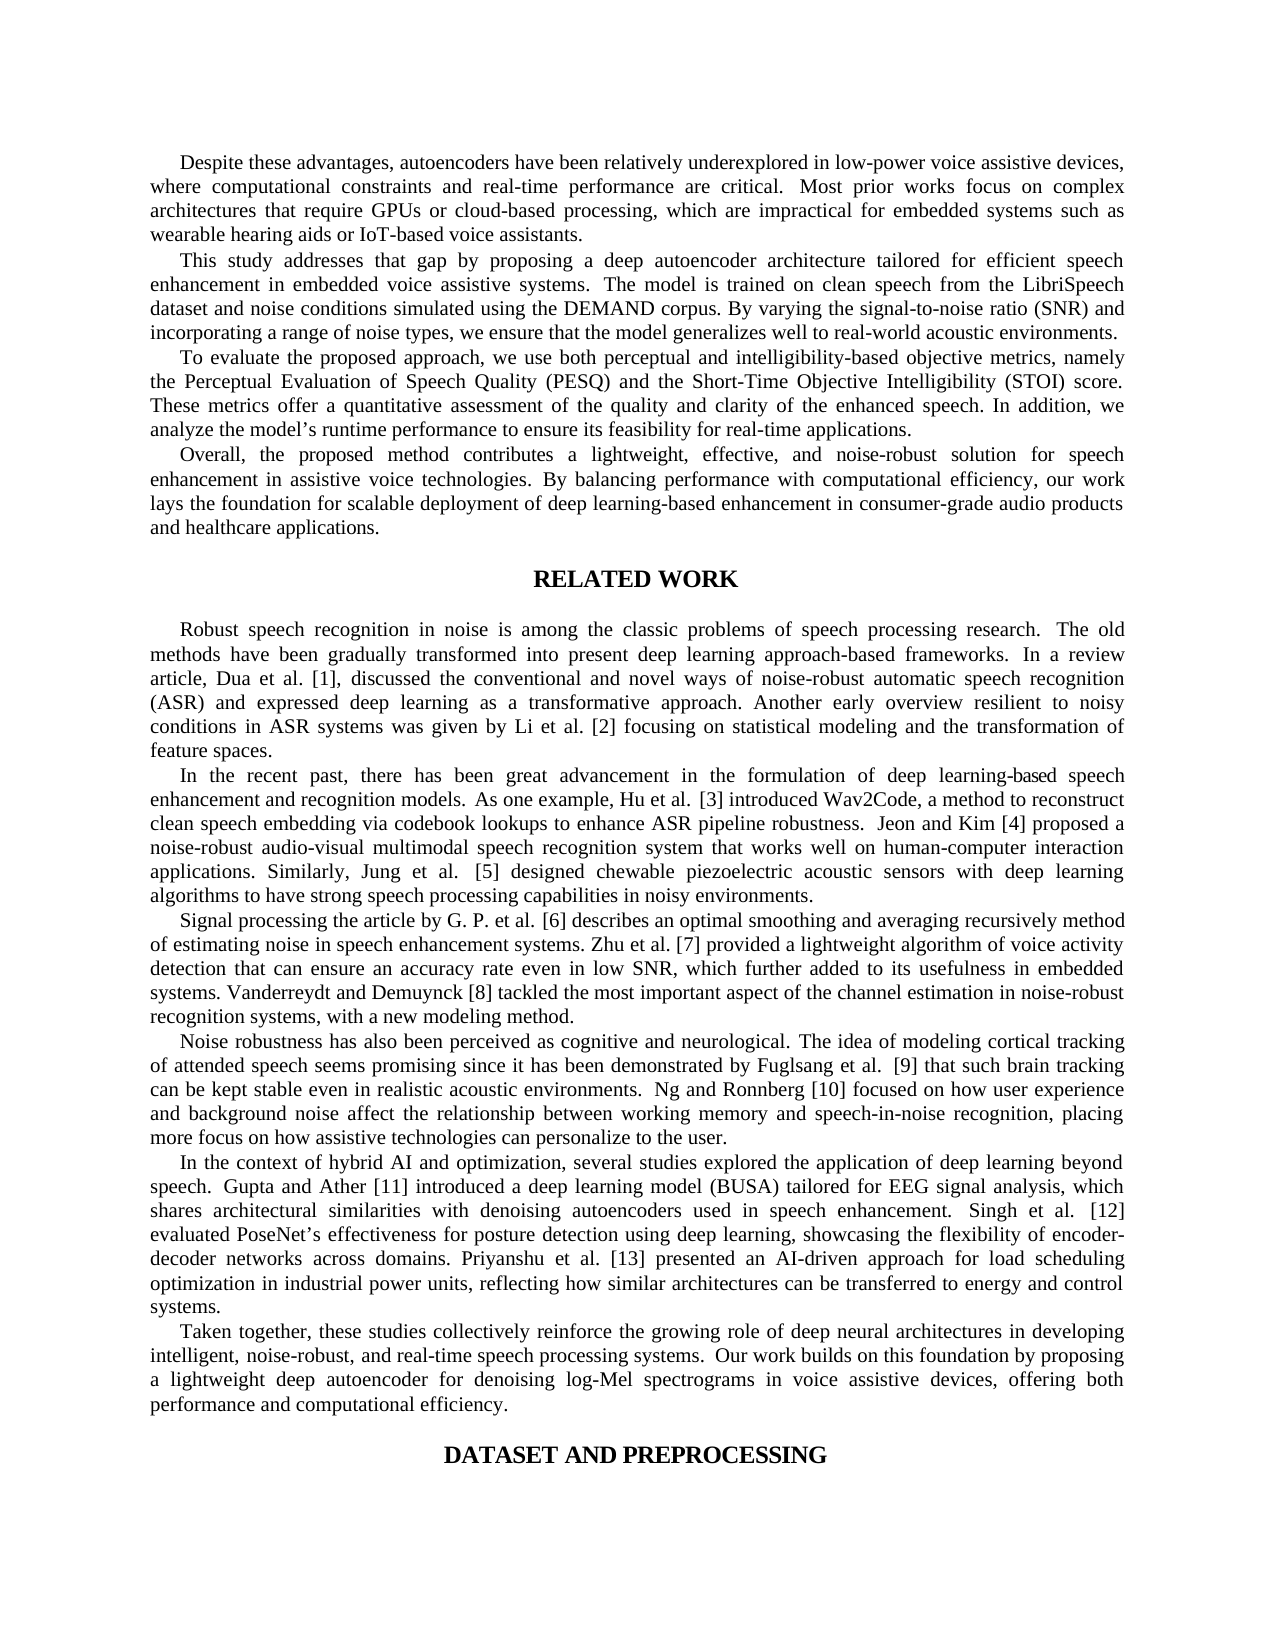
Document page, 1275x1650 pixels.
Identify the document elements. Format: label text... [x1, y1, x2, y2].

text Overall, the proposed method contributes a lightweight, effective, and noise-robust solution for speech enhancement in assistive voice technologies. By balancing performance with computational efficiency, our work lays the foundation for scalable deployment of deep learning-based enhancement in consumer-grade audio products and healthcare applications. [150, 442, 1125, 539]
text In the context of hybrid AI and optimization, several studies explored the application of deep learning beyond speech. Gupta and Ather [11] introduced a deep learning model (BUSA) tailored for EEG signal analysis, which shares architectural similarities with denoising autoencoders used in speech enhancement. Singh et al. [12] evaluated PoseNet’s effectiveness for posture detection using deep learning, showcasing the flexibility of encoder-decoder networks across domains. Priyanshu et al. [13] presented an AI-driven approach for load scheduling optimization in industrial power units, reflecting how similar architectures can be transferred to energy and control systems. [150, 1150, 1125, 1318]
text In the recent past, there has been great advancement in the formulation of deep learning-based speech enhancement and recognition models. As one example, Hu et al. [3] introduced Wav2Code, a method to reconstruct clean speech embedding via codebook lookups to enhance ASR pipeline robustness. Jeon and Kim [4] proposed a noise-robust audio-visual multimodal speech recognition system that works well on human-computer interaction applications. Similarly, Jung et al. [5] designed chewable piezoelectric acoustic sensors with deep learning algorithms to have strong speech processing capabilities in noisy environments. [150, 763, 1125, 907]
subtitle RELATED WORK [150, 564, 1122, 592]
text Noise robustness has also been perceived as cognitive and neurological. The idea of modeling cortical tracking of attended speech seems promising since it has been demonstrated by Fuglsang et al. [9] that such brain tracking can be kept stable even in realistic acoustic environments. Ng and Ronnberg [10] focused on how user experience and background noise affect the relationship between working memory and speech-in-noise recognition, placing more focus on how assistive technologies can personalize to the user. [150, 1029, 1125, 1149]
text To evaluate the proposed approach, we use both perceptual and intelligibility-based objective metrics, namely the Perceptual Evaluation of Speech Quality (PESQ) and the Short-Time Objective Intelligibility (STOI) score. These metrics offer a quantitative assessment of the quality and clarity of the enhanced speech. In addition, we analyze the model’s runtime performance to ensure its feasibility for real-time applications. [150, 345, 1125, 441]
text Despite these advantages, autoencoders have been relatively underexplored in low-power voice assistive devices, where computational constraints and real-time performance are critical. Most prior works focus on complex architectures that require GPUs or cloud-based processing, which are impractical for embedded systems such as wearable hearing aids or IoT-based voice assistants. [150, 150, 1125, 246]
text This study addresses that gap by proposing a deep autoencoder architecture tailored for efficient speech enhancement in embedded voice assistive systems. The model is trained on clean speech from the LibriSpeech dataset and noise conditions simulated using the DEMAND corpus. By varying the signal-to-noise ratio (SNR) and incorporating a range of noise types, we ensure that the model generalizes well to real-world acoustic environments. [150, 248, 1125, 344]
text Taken together, these studies collectively reinforce the growing role of deep neural architectures in developing intelligent, noise-robust, and real-time speech processing systems. Our work builds on this foundation by proposing a lightweight deep autoencoder for denoising log-Mel spectrograms in voice assistive devices, offering both performance and computational efficiency. [150, 1319, 1125, 1416]
text Robust speech recognition in noise is among the classic problems of speech processing research. The old methods have been gradually transformed into present deep learning approach-based frameworks. In a review article, Dua et al. [1], discussed the conventional and novel ways of noise-robust automatic speech recognition (ASR) and expressed deep learning as a transformative approach. Another early overview resilient to noisy conditions in ASR systems was given by Li et al. [2] focusing on statistical modeling and the transformation of feature spaces. [150, 617, 1125, 762]
subtitle DATASET AND PREPROCESSING [150, 1441, 1122, 1469]
text Signal processing the article by G. P. et al. [6] describes an optimal smoothing and averaging recursively method of estimating noise in speech enhancement systems. Zhu et al. [7] provided a lightweight algorithm of voice activity detection that can ensure an accuracy rate even in low SNR, which further added to its usefulness in embedded systems. Vanderreydt and Demuynck [8] tackled the most important aspect of the channel estimation in noise-robust recognition systems, with a new modeling method. [150, 908, 1125, 1028]
